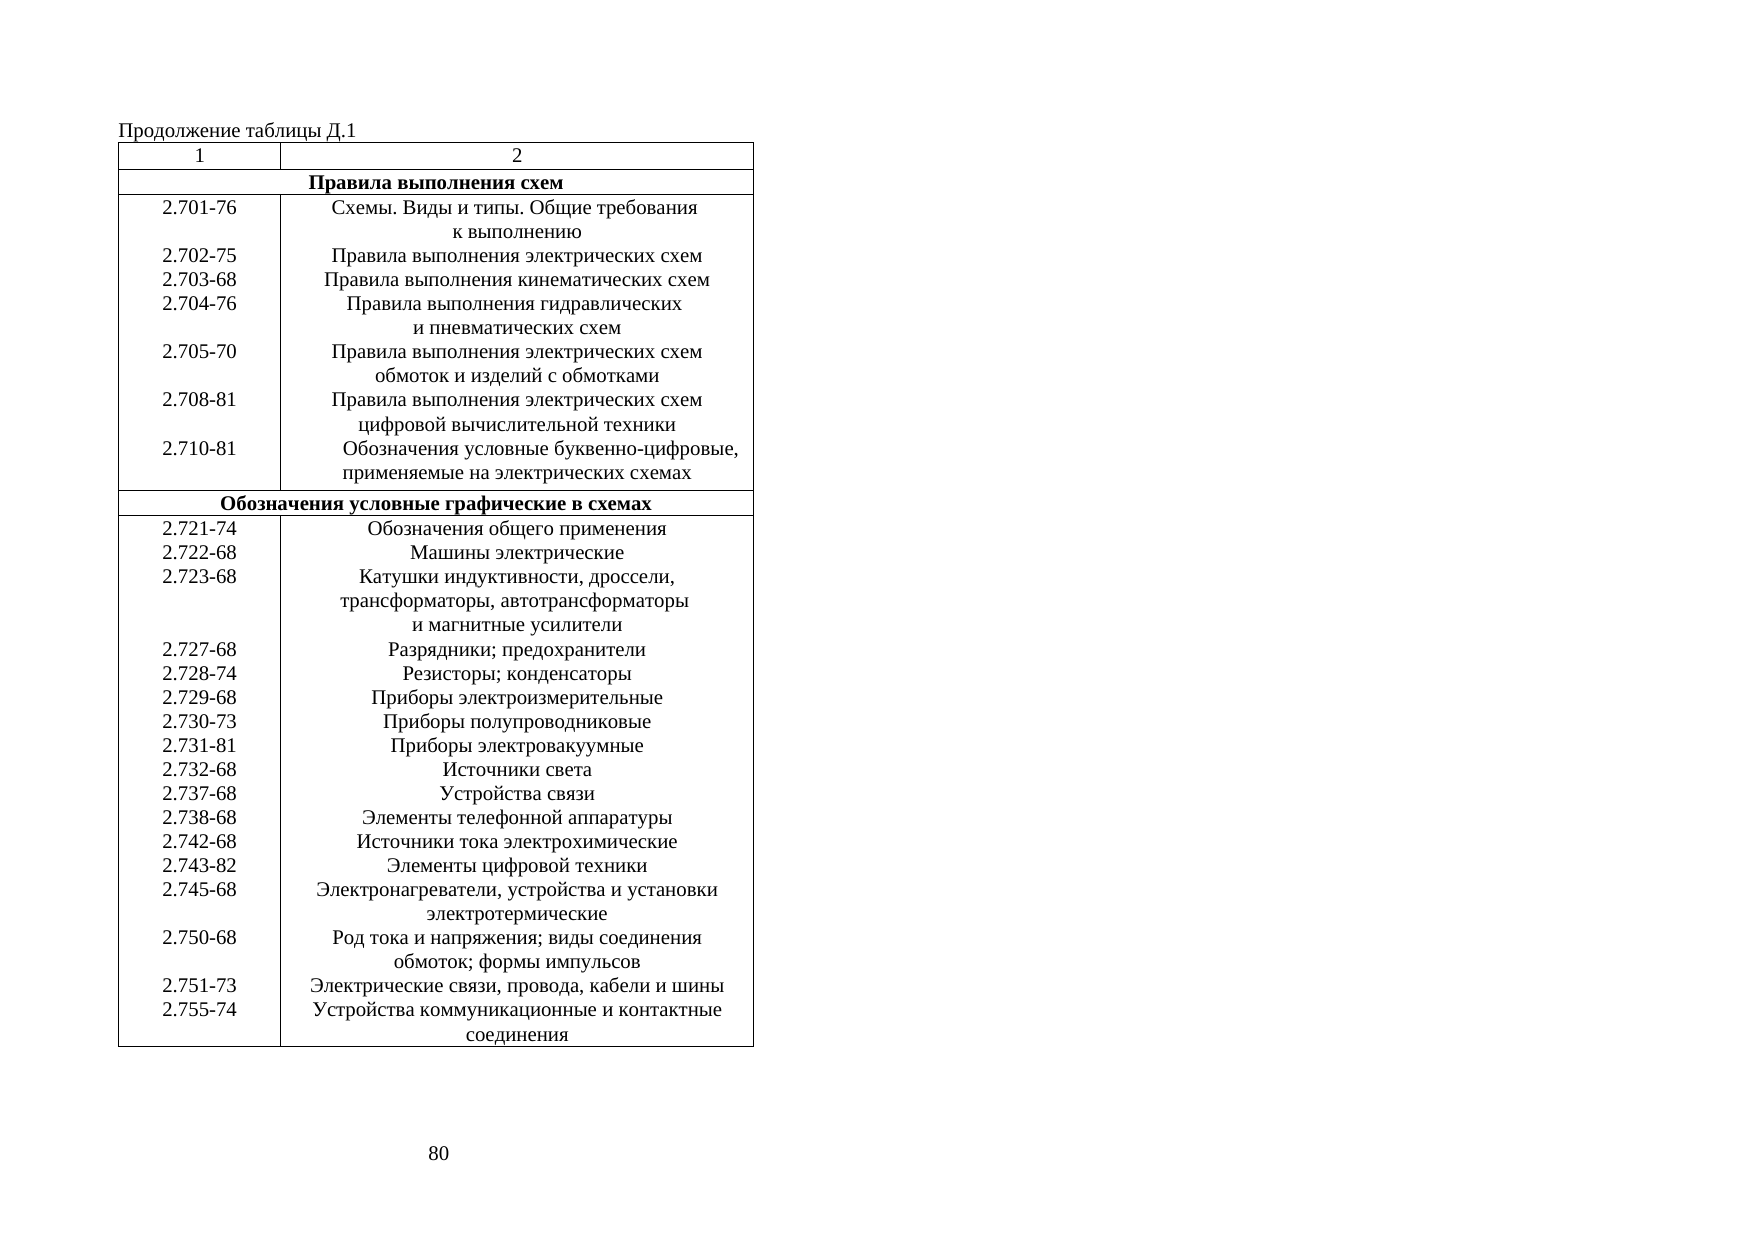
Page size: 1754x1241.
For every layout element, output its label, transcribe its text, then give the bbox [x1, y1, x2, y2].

table_cell 2.721-74 2.722-68 2.723-68 2.727-68 2.728-74 2.729-68 2.730-73 2.731-81 2.732-68 2.737-68 2.738-68 2.742-68 2.743-82 2.745-68 2.750-68 2.751-73 2.755-74 [119, 516, 280, 1046]
table_cell Схемы. Виды и типы. Общие требования к выполнению Правила выполнения электрических схем Правила выполнения кинематических схем Правила выполнения гидравлических и пневматических схем Правила выполнения электрических схем обмоток и изделий с обмотками Правила выполнения электрических схем цифровой вычислительной техники Обозначения условные буквенно-цифровые, применяемые на электрических схемах [281, 195, 753, 490]
table_cell Правила выполнения схем [119, 170, 753, 194]
table_cell 2.701-76 2.702-75 2.703-68 2.704-76 2.705-70 2.708-81 2.710-81 [119, 195, 280, 490]
table_header 1 [119, 143, 280, 169]
table_header 2 [281, 143, 753, 169]
text Продолжение таблицы Д.1 [118, 118, 759, 142]
table_cell Обозначения общего применения Машины электрические Катушки индуктивности, дроссели, трансформаторы, автотрансформаторы и магнитные усилители Разрядники; предохранители Резисторы; конденсаторы Приборы электроизмерительные Приборы полупроводниковые Приборы электровакуумные Источники света Устройства связи Элементы телефонной аппаратуры Источники тока электрохимические Элементы цифровой техники Электронагреватели, устройства и установки электротермические Род тока и напряжения; виды соединения обмоток; формы импульсов Электрические связи, провода, кабели и шины Устройства коммуникационные и контактные соединения [281, 516, 753, 1046]
table_cell Обозначения условные графические в схемах [119, 491, 753, 515]
